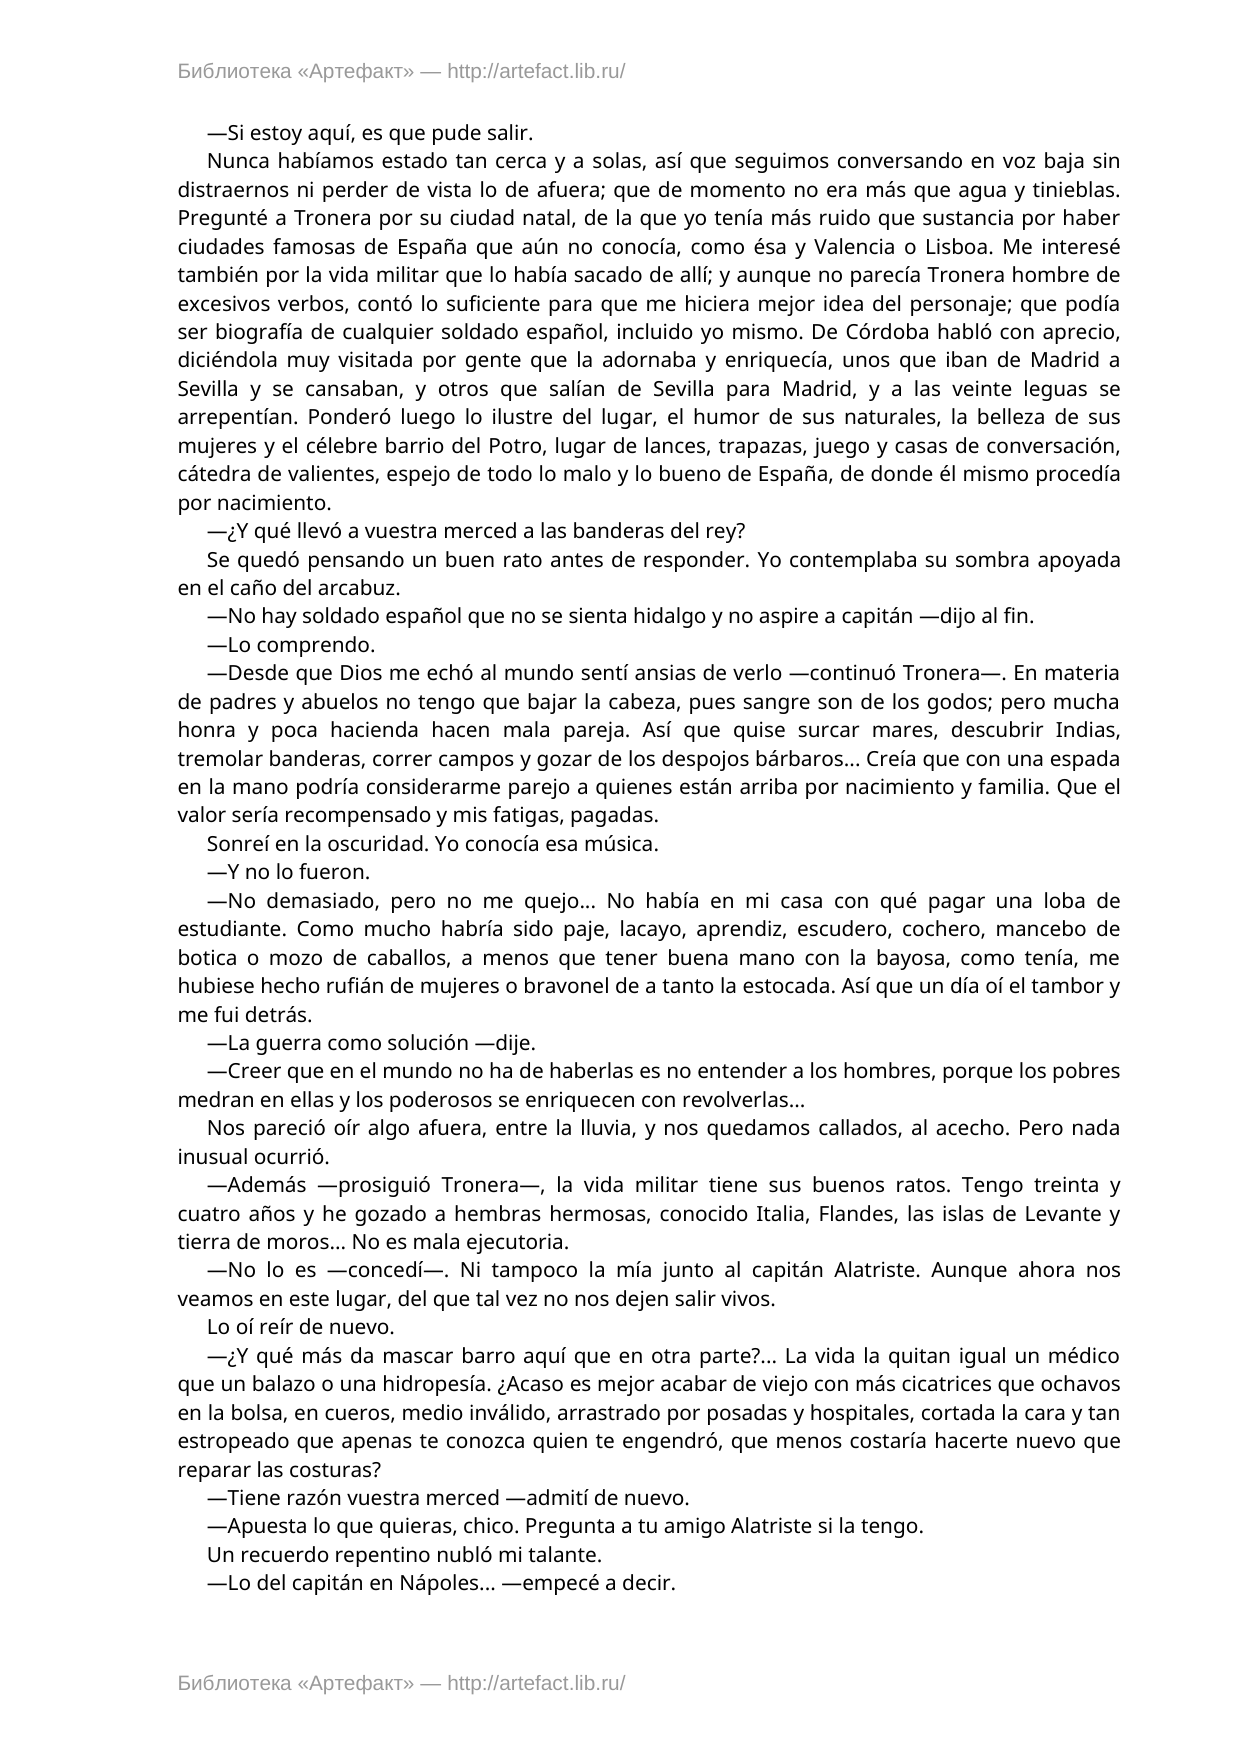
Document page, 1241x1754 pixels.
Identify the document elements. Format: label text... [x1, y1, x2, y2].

text Lo oí reír de nuevo. [177, 1312, 1122, 1341]
text Sonreí en la oscuridad. Yo conocía esa música. [177, 829, 1122, 857]
text —Y no lo fueron. [177, 857, 1122, 886]
text —Apuesta lo que quieras, chico. Pregunta a tu amigo Alatriste si la tengo. [177, 1512, 1122, 1540]
text —¿Y qué más da mascar barro aquí que en otra parte?... La vida la quitan igual un médico que un balazo o una hidropesía. ¿Acaso es mejor acabar de viejo con más cicatrices que ochavos en la bolsa, en cueros, medio inválido, arrastrado por posadas y hospitales, cortada la cara y tan estropeado que apenas te conozca quien te engendró, que menos costaría hacerte nuevo que reparar las costuras? [177, 1341, 1122, 1483]
text —Además —prosiguió Tronera—, la vida militar tiene sus buenos ratos. Tengo treinta y cuatro años y he gozado a hembras hermosas, conocido Italia, Flandes, las islas de Levante y tierra de moros... No es mala ejecutoria. [177, 1170, 1122, 1256]
text —Si estoy aquí, es que pude salir. [177, 118, 1122, 147]
text Se quedó pensando un buen rato antes de responder. Yo contemplaba su sombra apoyada en el caño del arcabuz. [177, 545, 1122, 602]
text —No hay soldado español que no se sienta hidalgo y no aspire a capitán —dijo al fin. [177, 602, 1122, 630]
text —No lo es —concedí—. Ni tampoco la mía junto al capitán Alatriste. Aunque ahora nos veamos en este lugar, del que tal vez no nos dejen salir vivos. [177, 1256, 1122, 1312]
text —La guerra como solución —dije. [177, 1028, 1122, 1057]
text —Creer que en el mundo no ha de haberlas es no entender a los hombres, porque los pobres medran en ellas y los poderosos se enriquecen con revolverlas... [177, 1057, 1122, 1113]
text —Desde que Dios me echó al mundo sentí ansias de verlo —continuó Tronera—. En materia de padres y abuelos no tengo que bajar la cabeza, pues sangre son de los godos; pero mucha honra y poca hacienda hacen mala pareja. Así que quise surcar mares, descubrir Indias, tremolar banderas, correr campos y gozar de los despojos bárbaros... Creía que con una espada en la mano podría considerarme parejo a quienes están arriba por nacimiento y familia. Que el valor sería recompensado y mis fatigas, pagadas. [177, 658, 1122, 829]
text —¿Y qué llevó a vuestra merced a las banderas del rey? [177, 516, 1122, 545]
text Un recuerdo repentino nubló mi talante. [177, 1540, 1122, 1568]
text —Tiene razón vuestra merced —admití de nuevo. [177, 1483, 1122, 1512]
text —No demasiado, pero no me quejo... No había en mi casa con qué pagar una loba de estudiante. Como mucho habría sido paje, lacayo, aprendiz, escudero, cochero, mancebo de botica o mozo de caballos, a menos que tener buena mano con la bayosa, como tenía, me hubiese hecho rufián de mujeres o bravonel de a tanto la estocada. Así que un día oí el tambor y me fui detrás. [177, 886, 1122, 1028]
text Nos pareció oír algo afuera, entre la lluvia, y nos quedamos callados, al acecho. Pero nada inusual ocurrió. [177, 1113, 1122, 1170]
text —Lo del capitán en Nápoles... —empecé a decir. [177, 1568, 1122, 1597]
text Nunca habíamos estado tan cerca y a solas, así que seguimos conversando en voz baja sin distraernos ni perder de vista lo de afuera; que de momento no era más que agua y tinieblas. Pregunté a Tronera por su ciudad natal, de la que yo tenía más ruido que sustancia por haber ciudades famosas de España que aún no conocía, como ésa y Valencia o Lisboa. Me interesé también por la vida militar que lo había sacado de allí; y aunque no parecía Tronera hombre de excesivos verbos, contó lo suficiente para que me hiciera mejor idea del personaje; que podía ser biografía de cualquier soldado español, incluido yo mismo. De Córdoba habló con aprecio, diciéndola muy visitada por gente que la adornaba y enriquecía, unos que iban de Madrid a Sevilla y se cansaban, y otros que salían de Sevilla para Madrid, y a las veinte leguas se arrepentían. Ponderó luego lo ilustre del lugar, el humor de sus naturales, la belleza de sus mujeres y el célebre barrio del Potro, lugar de lances, trapazas, juego y casas de conversación, cátedra de valientes, espejo de todo lo malo y lo bueno de España, de donde él mismo procedía por nacimiento. [177, 147, 1122, 516]
text —Lo comprendo. [177, 630, 1122, 658]
